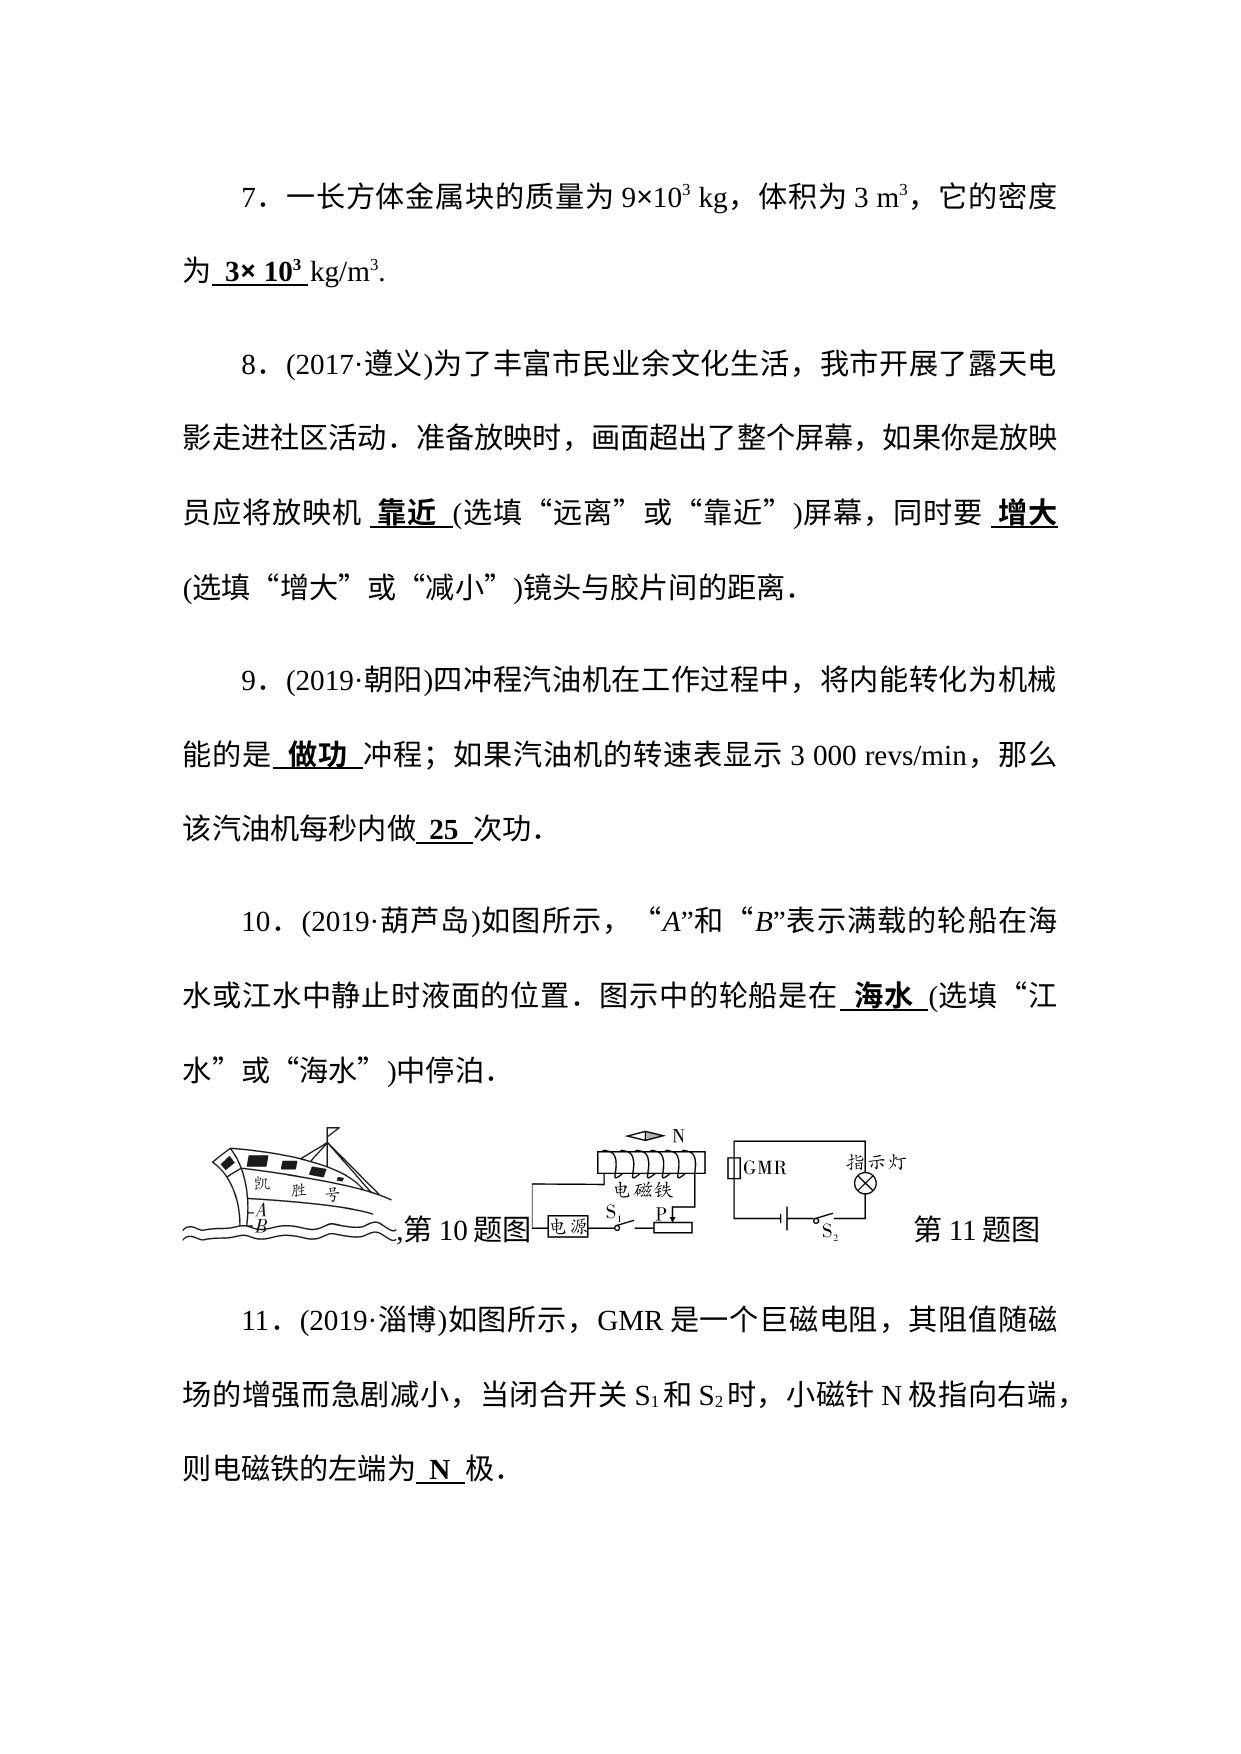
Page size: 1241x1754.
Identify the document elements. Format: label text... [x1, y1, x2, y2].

text 10．(2019·葫芦岛)如图所示，“A”和“B”表示满载的轮船在海水或江水中静止时液面的位置．图示中的轮船是在 海水 (选填“江水”或“海水”)中停泊． [183, 886, 1058, 1101]
text 11．(2019·淄博)如图所示，GMR是一个巨磁电阻，其阻值随磁场的增强而急剧减小，当闭合开关S1和S2时，小磁针N极指向右端，则电磁铁的左端为 N 极． [183, 1285, 1058, 1499]
text 9．(2019·朝阳)四冲程汽油机在工作过程中，将内能转化为机械能的是 做功 冲程；如果汽油机的转速表显示3 000 revs/min，那么该汽油机每秒内做 25 次功． [183, 645, 1058, 859]
picture [531, 1129, 914, 1241]
text 8．(2017·遵义)为了丰富市民业余文化生活，我市开展了露天电影走进社区活动．准备放映时，画面超出了整个屏幕，如果你是放映员应将放映机 靠近 (选填“远离”或“靠近”)屏幕，同时要 增大(选填“增大”或“减小”)镜头与胶片间的距离． [183, 329, 1058, 618]
picture [182, 1127, 397, 1241]
text 7．一长方体金属块的质量为9×103 kg，体积为3 m3，它的密度为 3× 103 kg/m3. [183, 162, 1058, 302]
